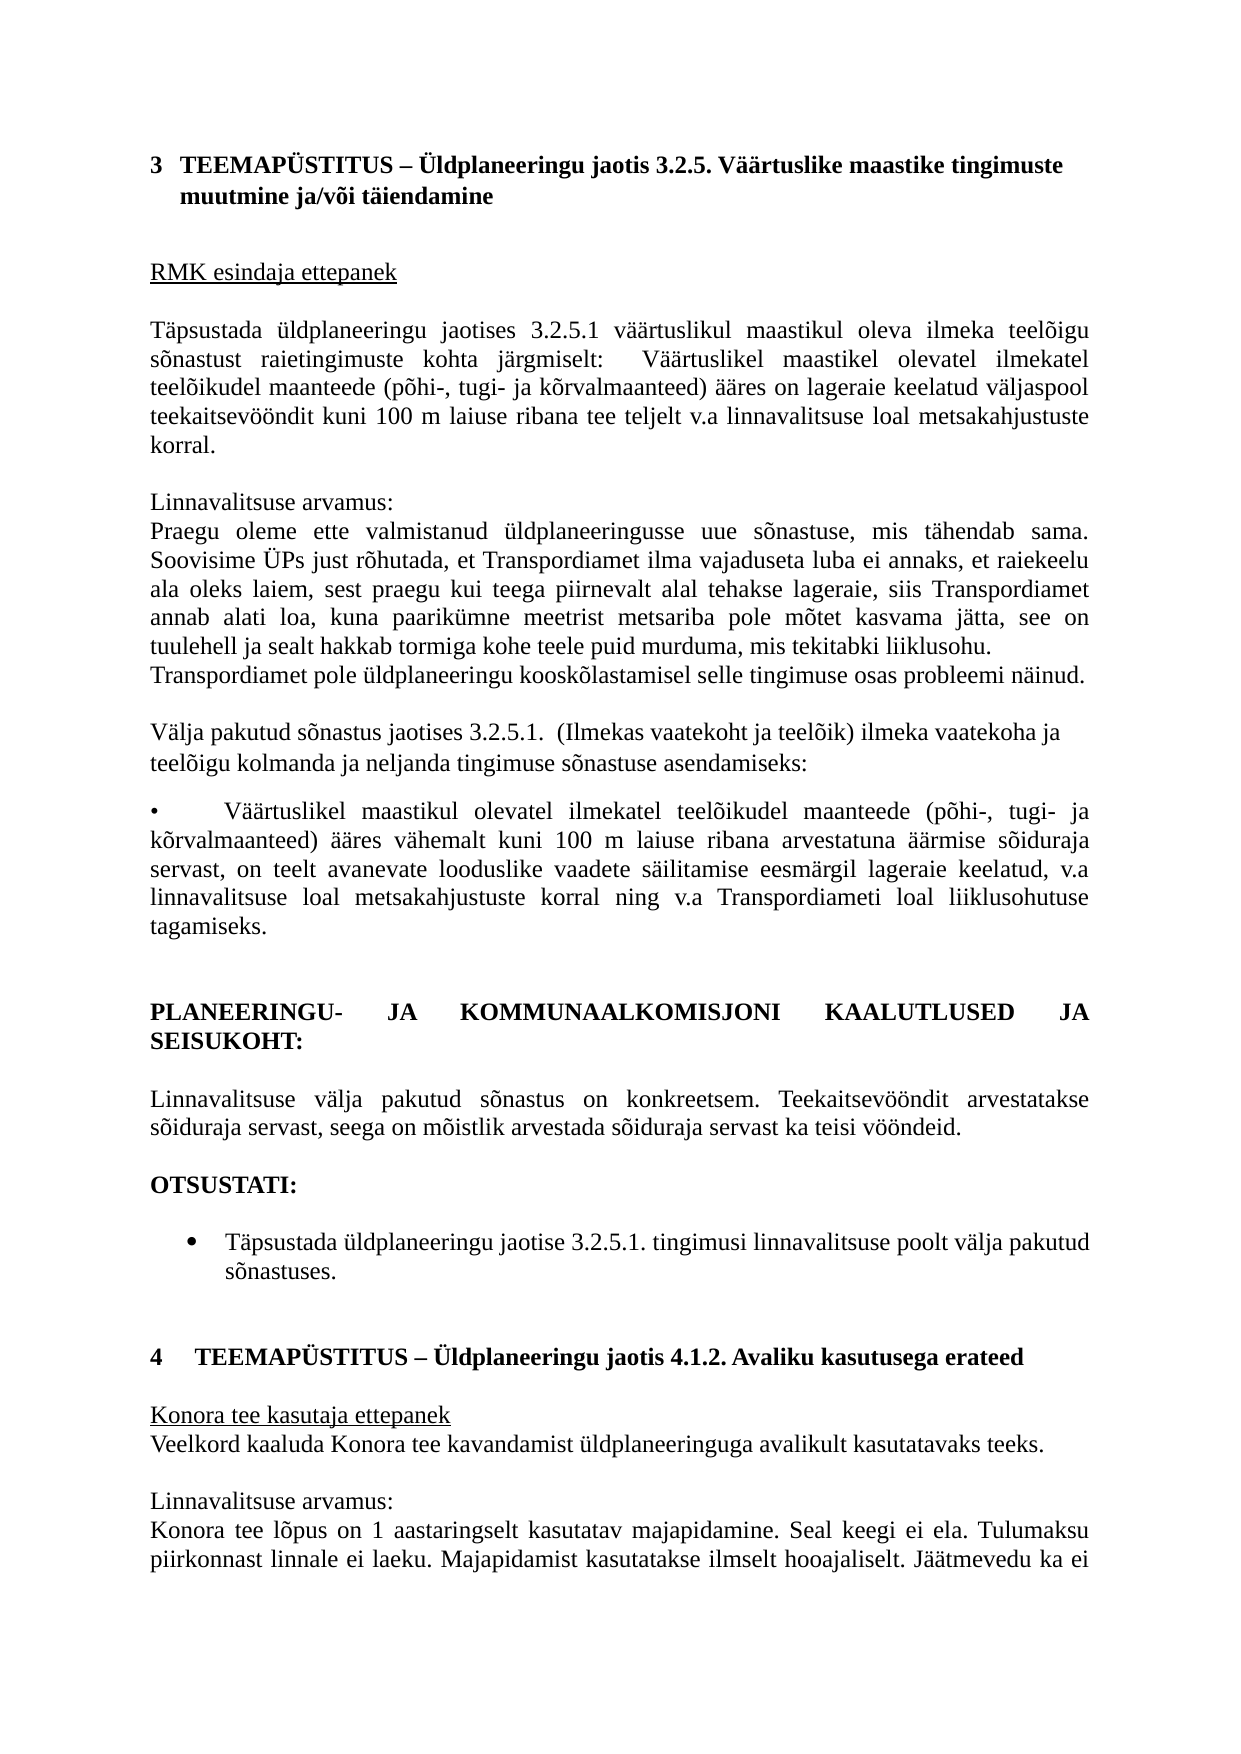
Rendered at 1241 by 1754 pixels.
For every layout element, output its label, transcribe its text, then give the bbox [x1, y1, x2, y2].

text Veelkord kaaluda Konora tee kavandamist üldplaneeringuga avalikult kasutatavaks teeks. [150, 1429, 1090, 1457]
text • Väärtuslikel maastikul olevatel ilmekatel teelõikudel maanteede (põhi-, tugi- ja kõrvalmaanteed) ääres vähemalt kuni 100 m laiuse ribana arvestatuna äärmise sõiduraja servast, on teelt avanevate looduslike vaadete säilitamise eesmärgil lageraie keelatud, v.a linnavalitsuse loal metsakahjustuste korral ning v.a Transpordiameti loal liiklusohutuse tagamiseks. [150, 796, 1090, 940]
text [150, 1515, 1090, 1572]
text OTSUSTATI: [150, 1170, 1090, 1199]
text Konora tee kasutaja ettepanek [150, 1400, 1090, 1429]
text Linnavalitsuse arvamus: [150, 1486, 1090, 1515]
text RMK esindaja ettepanek [150, 257, 1090, 286]
text PLANEERINGU- JA KOMMUNAALKOMISJONI KAALUTLUSED JA SEISUKOHT: [150, 997, 1090, 1055]
list Täpsustada üldplaneeringu jaotise 3.2.5.1. tingimusi linnavalitsuse poolt välja pakutud sõnastuses. [187, 1227, 1090, 1285]
list TEEMAPÜSTITUS – Üldplaneeringu jaotis 3.2.5. Väärtuslike maastike tingimuste muutmine ja/või täiendamine [150, 150, 1090, 210]
text Täpsustada üldplaneeringu jaotises 3.2.5.1 väärtuslikul maastikul oleva ilmeka teelõigu sõnastust raietingimuste kohta järgmiselt: Väärtuslikel maastikel olevatel ilmekatel teelõikudel maanteede (põhi-, tugi- ja kõrvalmaanteed) ääres on lageraie keelatud väljaspool teekaitsevööndit kuni 100 m laiuse ribana tee teljelt v.a linnavalitsuse loal metsakahjustuste korral. [150, 315, 1090, 459]
text Transpordiamet pole üldplaneeringu kooskõlastamisel selle tingimuse osas probleemi näinud. [150, 660, 1090, 689]
text Välja pakutud sõnastus jaotises 3.2.5.1. (Ilmekas vaatekoht ja teelõik) ilmeka vaatekoha ja teelõigu kolmanda ja neljanda tingimuse sõnastuse asendamiseks: [150, 717, 1090, 777]
text Praegu oleme ette valmistanud üldplaneeringusse uue sõnastuse, mis tähendab sama. Soovisime ÜPs just rõhutada, et Transpordiamet ilma vajaduseta luba ei annaks, et raiekeelu ala oleks laiem, sest praegu kui teega piirnevalt alal tehakse lageraie, siis Transpordiamet annab alati loa, kuna paarikümne meetrist metsariba pole mõtet kasvama jätta, see on tuulehell ja sealt hakkab tormiga kohe teele puid murduma, mis tekitabki liiklusohu. [150, 516, 1090, 660]
text Linnavalitsuse arvamus: [150, 487, 1090, 516]
list TEEMAPÜSTITUS – Üldplaneeringu jaotis 4.1.2. Avaliku kasutusega erateed [150, 1342, 1090, 1371]
text Linnavalitsuse välja pakutud sõnastus on konkreetsem. Teekaitsevööndit arvestatakse sõiduraja servast, seega on mõistlik arvestada sõiduraja servast ka teisi vööndeid. [150, 1084, 1090, 1141]
